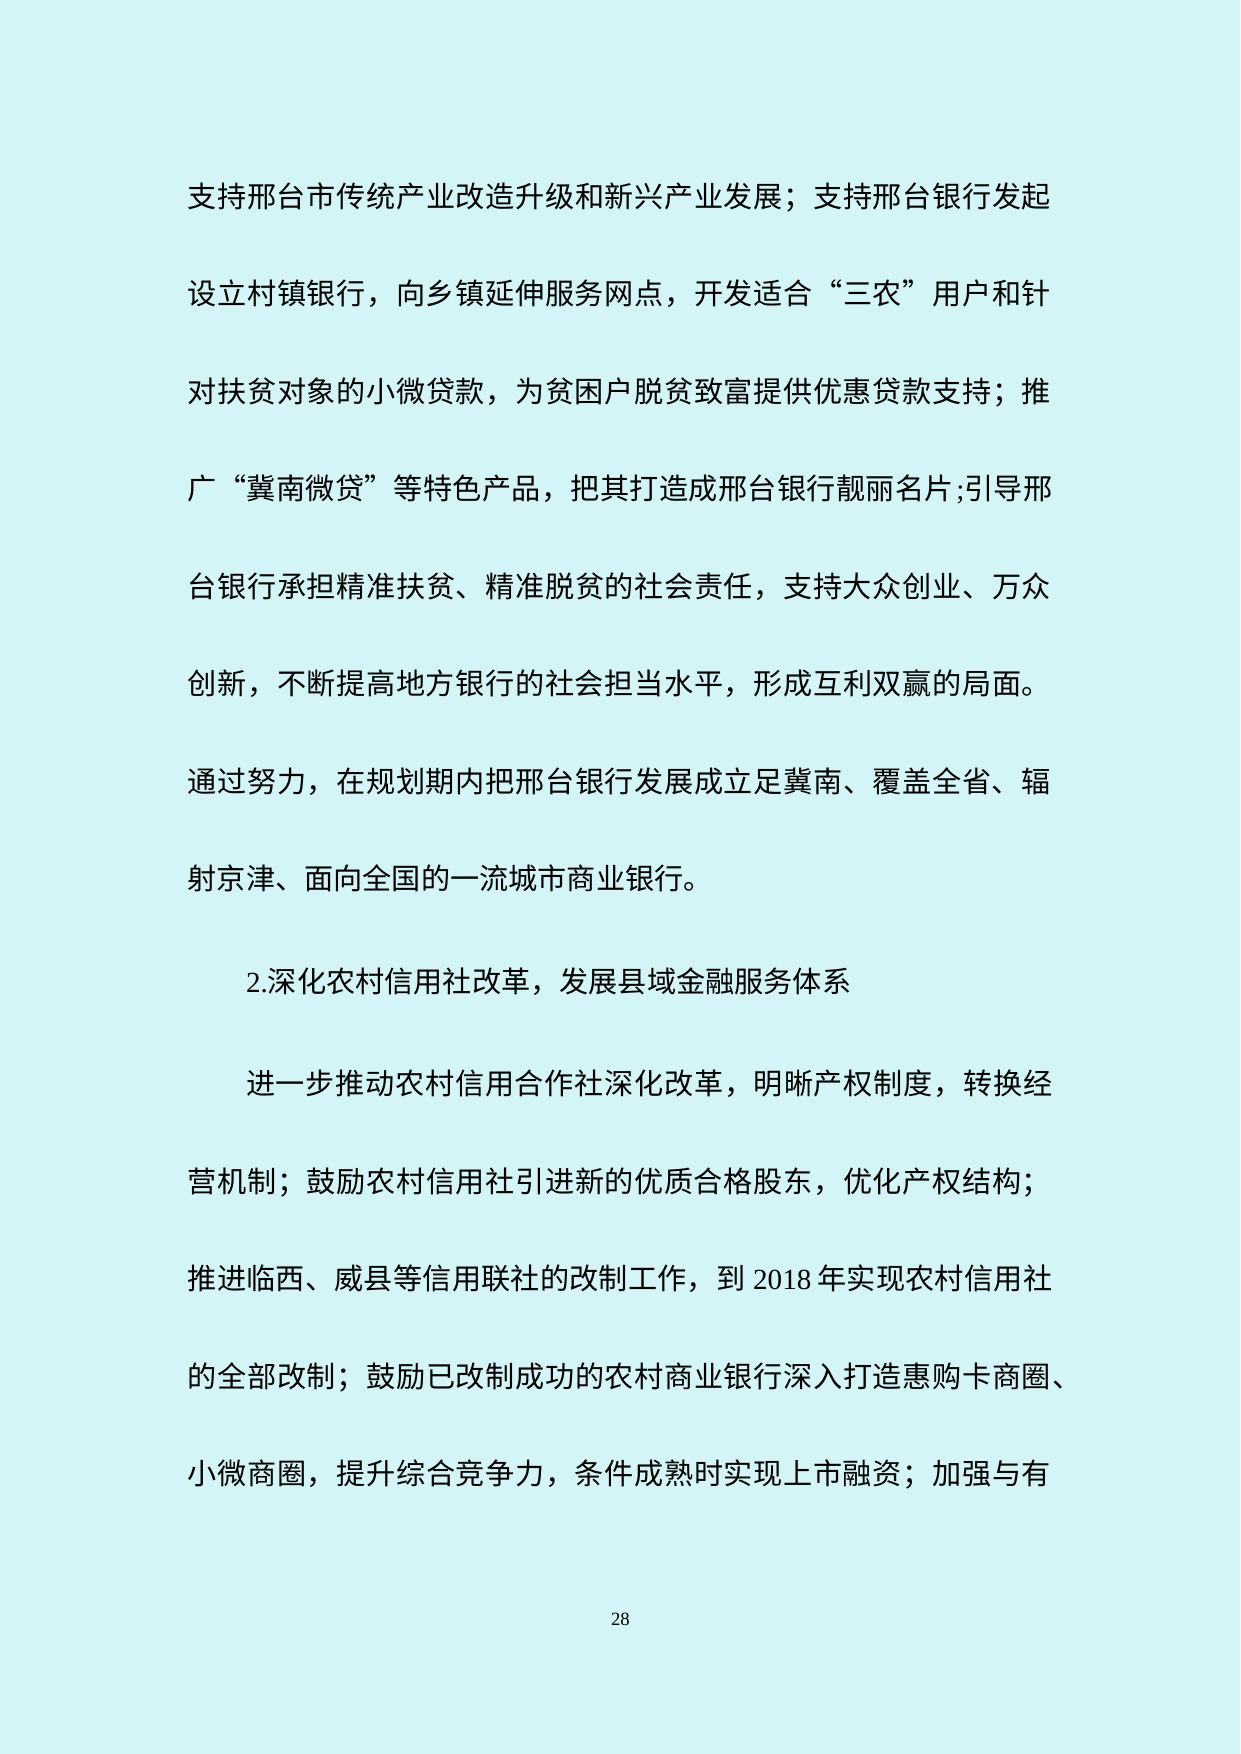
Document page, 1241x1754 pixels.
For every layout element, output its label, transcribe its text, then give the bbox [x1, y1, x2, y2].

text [187, 162, 1053, 909]
text 2.深化农村信用社改革，发展县域金融服务体系 [187, 947, 1053, 1012]
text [187, 1049, 1053, 1504]
